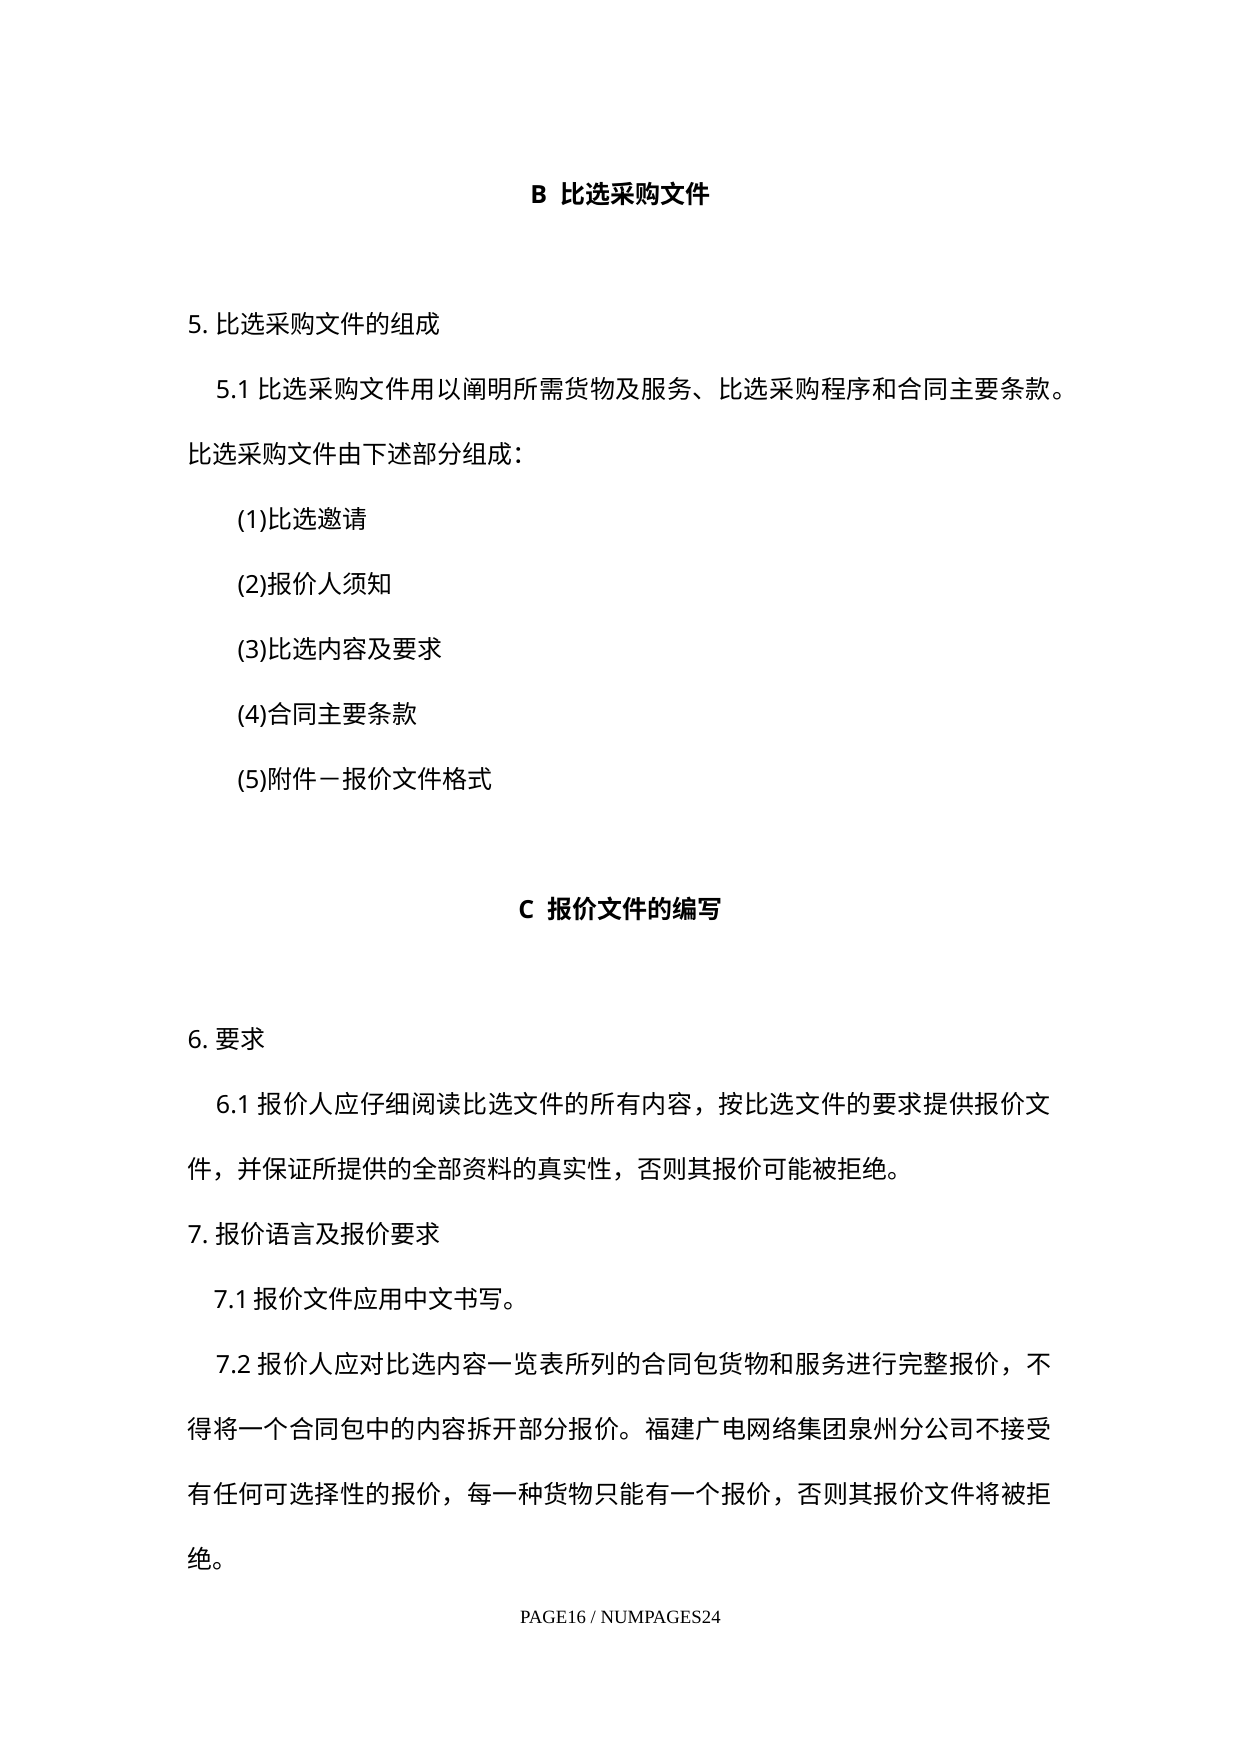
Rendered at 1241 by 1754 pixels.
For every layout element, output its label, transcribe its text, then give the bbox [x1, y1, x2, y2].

text (3)比选内容及要求 [187, 615, 1053, 680]
text (2)报价人须知 [187, 550, 1053, 615]
text 7.2报价人应对比选内容一览表所列的合同包货物和服务进行完整报价，不得将一个合同包中的内容拆开部分报价。福建广电网络集团泉州分公司不接受有任何可选择性的报价，每一种货物只能有一个报价，否则其报价文件将被拒绝。 [187, 1330, 1053, 1590]
text 7. 报价语言及报价要求 [187, 1200, 1053, 1265]
text 7.1报价文件应用中文书写。 [187, 1265, 1053, 1330]
text (1)比选邀请 [187, 485, 1053, 550]
text B 比选采购文件 [187, 160, 1053, 225]
text 6.1报价人应仔细阅读比选文件的所有内容，按比选文件的要求提供报价文件，并保证所提供的全部资料的真实性，否则其报价可能被拒绝。 [187, 1070, 1053, 1200]
text 6. 要求 [187, 1005, 1053, 1070]
text 5. 比选采购文件的组成 [187, 290, 1053, 355]
text (5)附件－报价文件格式 [187, 745, 1053, 810]
text 5.1比选采购文件用以阐明所需货物及服务、比选采购程序和合同主要条款。比选采购文件由下述部分组成： [187, 355, 1053, 485]
text C 报价文件的编写 [187, 875, 1053, 940]
text (4)合同主要条款 [187, 680, 1053, 745]
